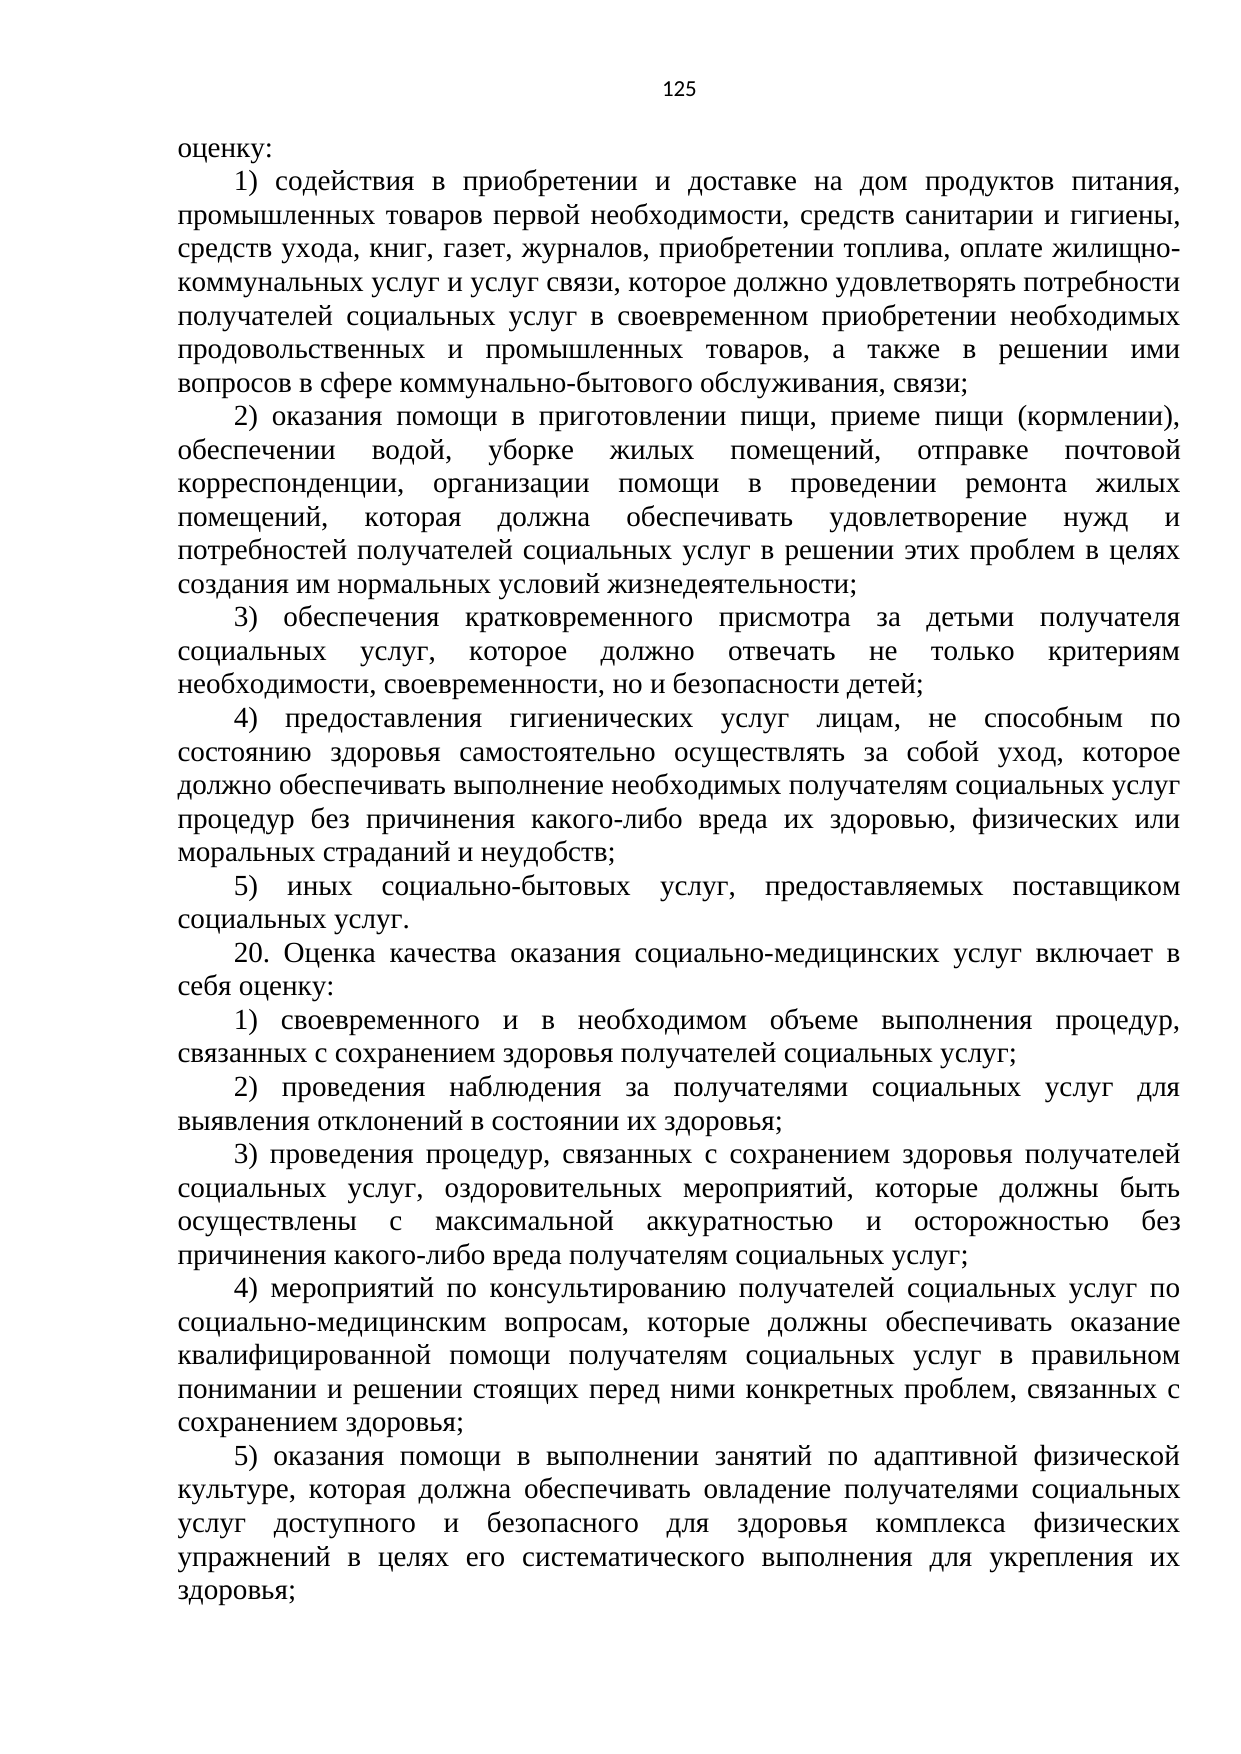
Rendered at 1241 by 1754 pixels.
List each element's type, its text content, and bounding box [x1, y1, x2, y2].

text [177, 130, 1181, 163]
text 4) мероприятий по консультированию получателей социальных услуг по социально-медицинским вопросам, которые должны обеспечивать оказание квалифицированной помощи получателям социальных услуг в правильном понимании и решении стоящих перед ними конкретных проблем, связанных с сохранением здоровья; [177, 1270, 1181, 1438]
text 3) обеспечения кратковременного присмотра за детьми получателя социальных услуг, которое должно отвечать не только критериям необходимости, своевременности, но и безопасности детей; [177, 599, 1181, 700]
text 2) проведения наблюдения за получателями социальных услуг для выявления отклонений в состоянии их здоровья; [177, 1069, 1181, 1136]
text 1) своевременного и в необходимом объеме выполнения процедур, связанных с сохранением здоровья получателей социальных услуг; [177, 1002, 1181, 1069]
text 5) иных социально-бытовых услуг, предоставляемых поставщиком социальных услуг. [177, 868, 1181, 935]
text 20. Оценка качества оказания социально-медицинских услуг включает в себя оценку: [177, 935, 1181, 1002]
text 5) оказания помощи в выполнении занятий по адаптивной физической культуре, которая должна обеспечивать овладение получателями социальных услуг доступного и безопасного для здоровья комплекса физических упражнений в целях его систематического выполнения для укрепления их здоровья; [177, 1438, 1181, 1606]
text 1) содействия в приобретении и доставке на дом продуктов питания, промышленных товаров первой необходимости, средств санитарии и гигиены, средств ухода, книг, газет, журналов, приобретении топлива, оплате жилищно-коммунальных услуг и услуг связи, которое должно удовлетворять потребности получателей социальных услуг в своевременном приобретении необходимых продовольственных и промышленных товаров, а также в решении ими вопросов в сфере коммунально-бытового обслуживания, связи; [177, 163, 1181, 398]
text 2) оказания помощи в приготовлении пищи, приеме пищи (кормлении), обеспечении водой, уборке жилых помещений, отправке почтовой корреспонденции, организации помощи в проведении ремонта жилых помещений, которая должна обеспечивать удовлетворение нужд и потребностей получателей социальных услуг в решении этих проблем в целях создания им нормальных условий жизнедеятельности; [177, 398, 1181, 599]
text 4) предоставления гигиенических услуг лицам, не способным по состоянию здоровья самостоятельно осуществлять за собой уход, которое должно обеспечивать выполнение необходимых получателям социальных услуг процедур без причинения какого-либо вреда их здоровью, физических или моральных страданий и неудобств; [177, 700, 1181, 868]
text 3) проведения процедур, связанных с сохранением здоровья получателей социальных услуг, оздоровительных мероприятий, которые должны быть осуществлены с максимальной аккуратностью и осторожностью без причинения какого-либо вреда получателям социальных услуг; [177, 1136, 1181, 1270]
